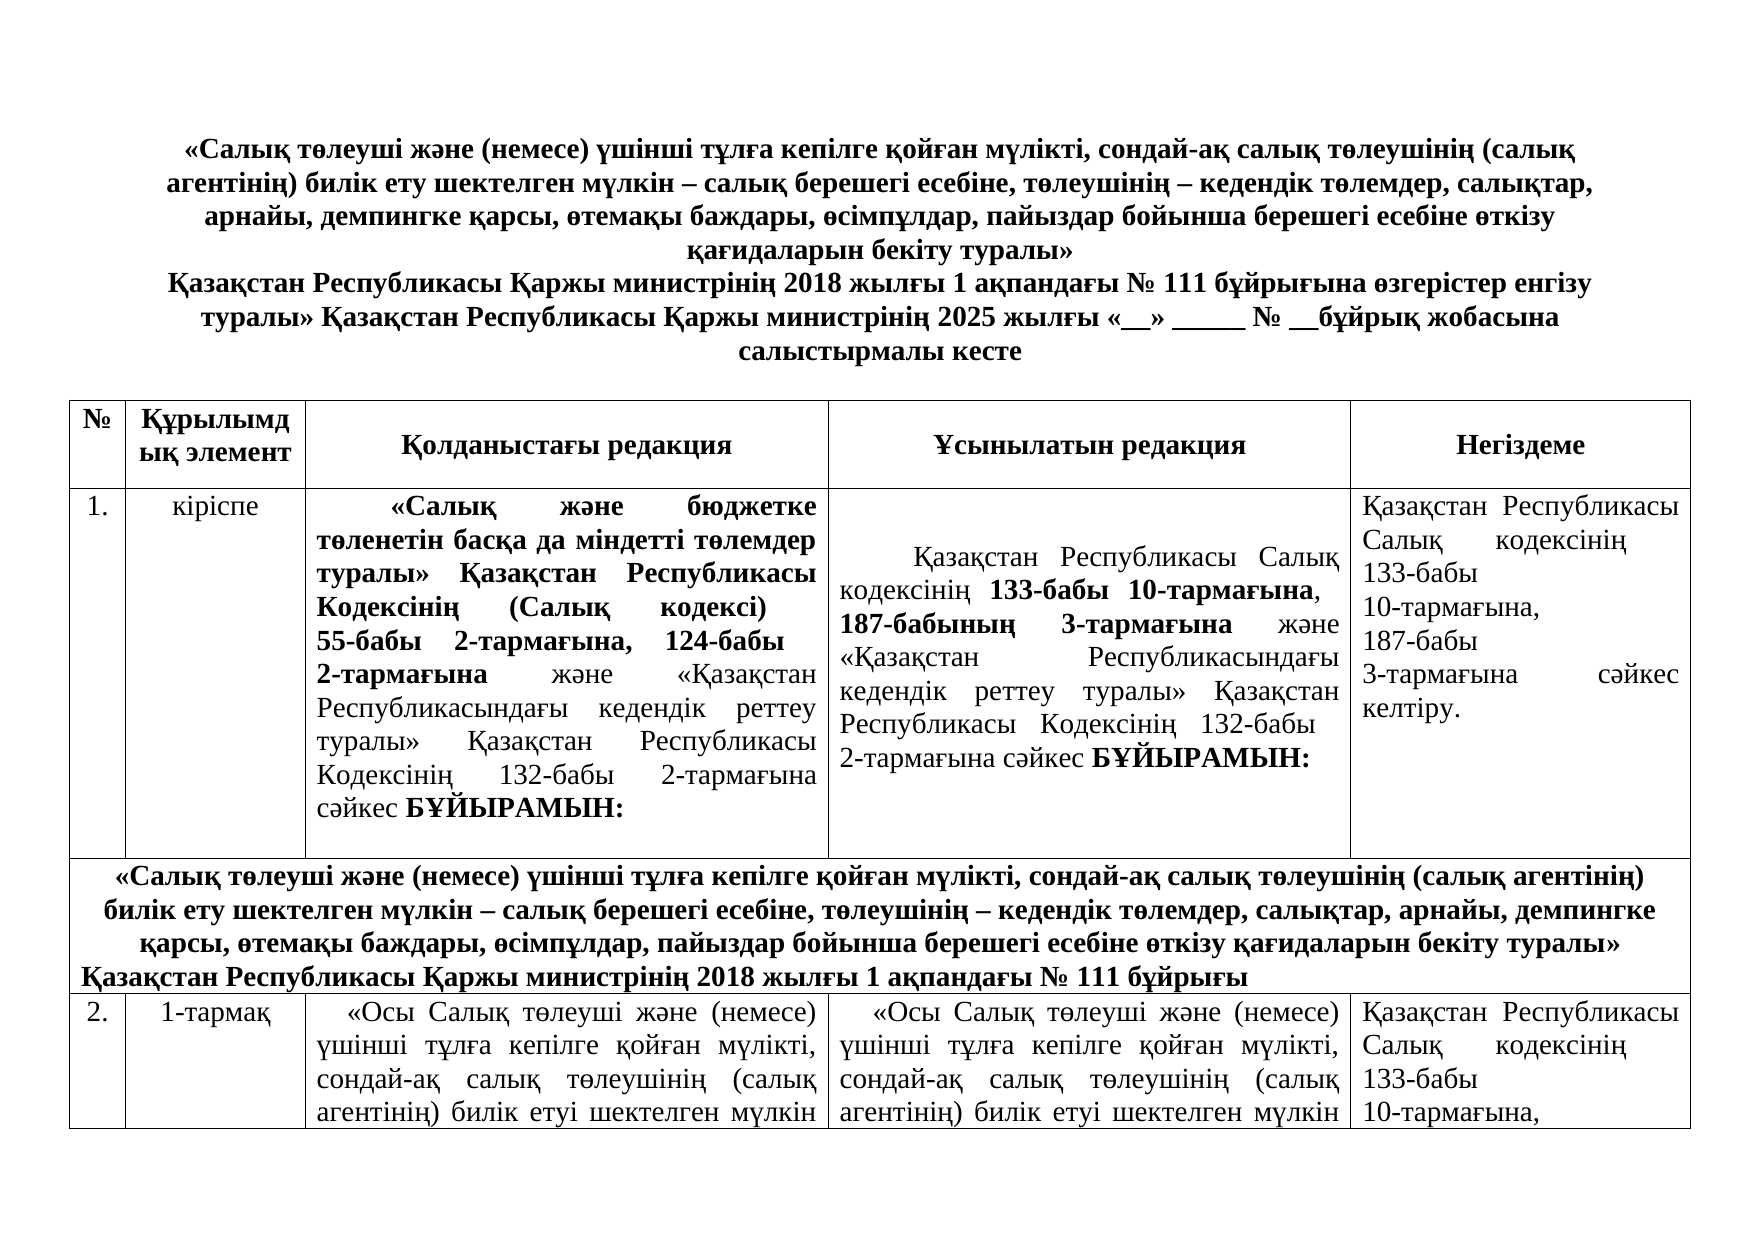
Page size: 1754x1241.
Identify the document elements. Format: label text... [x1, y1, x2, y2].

table_cell «Салық төлеуші және (немесе) үшінші тұлға кепілге қойған мүлікті, сондай-ақ салық төлеушінің (салық агентінің) билік ету шектелген мүлкін – салық берешегі есебіне, төлеушінің – кедендік төлемдер, салықтар, арнайы, демпингке қарсы, өтемақы баждары, өсімпұлдар, пайыздар бойынша берешегі есебіне өткізу қағидаларын бекіту туралы» Қазақстан Республикасы Қаржы министрінің 2018 жылғы 1 ақпандағы № 111 бұйрығы [70, 859, 1690, 993]
table_cell 1-тармақ [126, 994, 305, 1128]
table_cell кіріспе [126, 489, 305, 857]
table_cell Қазақстан Республикасы Салық кодексінің 133-бабы 10-тармағына, 187-бабы 3-тармағына сәйкес келтіру. [1351, 489, 1690, 857]
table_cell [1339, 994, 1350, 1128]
table_cell Қазақстан Республикасы Салық кодексінің 133-бабы 10-тармағына, 187-бабының 3-тармағына және «Қазақстан Республикасындағы кедендік реттеу туралы» Қазақстан Республикасы Кодексінің 132-бабы 2-тармағына сәйкес БҰЙЫРАМЫН: [829, 489, 1350, 857]
text «Салық төлеуші және (немесе) үшінші тұлға кепілге қойған мүлікті, сондай-ақ салық төлеушінің (салық агентінің) билік ету шектелген мүлкін – салық берешегі есебіне, төлеушінің – кедендік төлемдер, салықтар, арнайы, демпингке қарсы, өтемақы баждары, өсімпұлдар, пайыздар бойынша берешегі есебіне өткізу қағидаларын бекіту туралы» [124, 131, 1636, 266]
table_cell 1. [70, 489, 125, 857]
table_header Қолданыстағы редакция [306, 401, 828, 487]
table_header Негіздеме [1351, 401, 1690, 487]
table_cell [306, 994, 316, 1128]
table_cell 2. [70, 994, 125, 1128]
table_header № [70, 401, 125, 487]
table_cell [1351, 994, 1690, 1128]
table_cell «Салық және бюджетке төленетін басқа да міндетті төлемдер туралы» Қазақстан Республикасы Кодексінің (Салық кодексі) 55-бабы 2-тармағына, 124-бабы 2-тармағына және «Қазақстан Республикасындағы кедендік реттеу туралы» Қазақстан Республикасы Кодексінің 132-бабы 2-тармағына сәйкес БҰЙЫРАМЫН: [306, 489, 828, 857]
text Қазақстан Республикасы Қаржы министрінің 2018 жылғы 1 ақпандағы № 111 бұйрығына өзгерістер енгізу туралы» Қазақстан Республикасы Қаржы министрінің 2025 жылғы «__» _____ № __бұйрық жобасына [124, 266, 1636, 333]
table_header Құрылымдық элемент [126, 401, 305, 487]
text салыстырмалы кесте [124, 333, 1636, 366]
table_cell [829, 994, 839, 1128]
table_header Ұсынылатын редакция [829, 401, 1350, 487]
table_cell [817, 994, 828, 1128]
